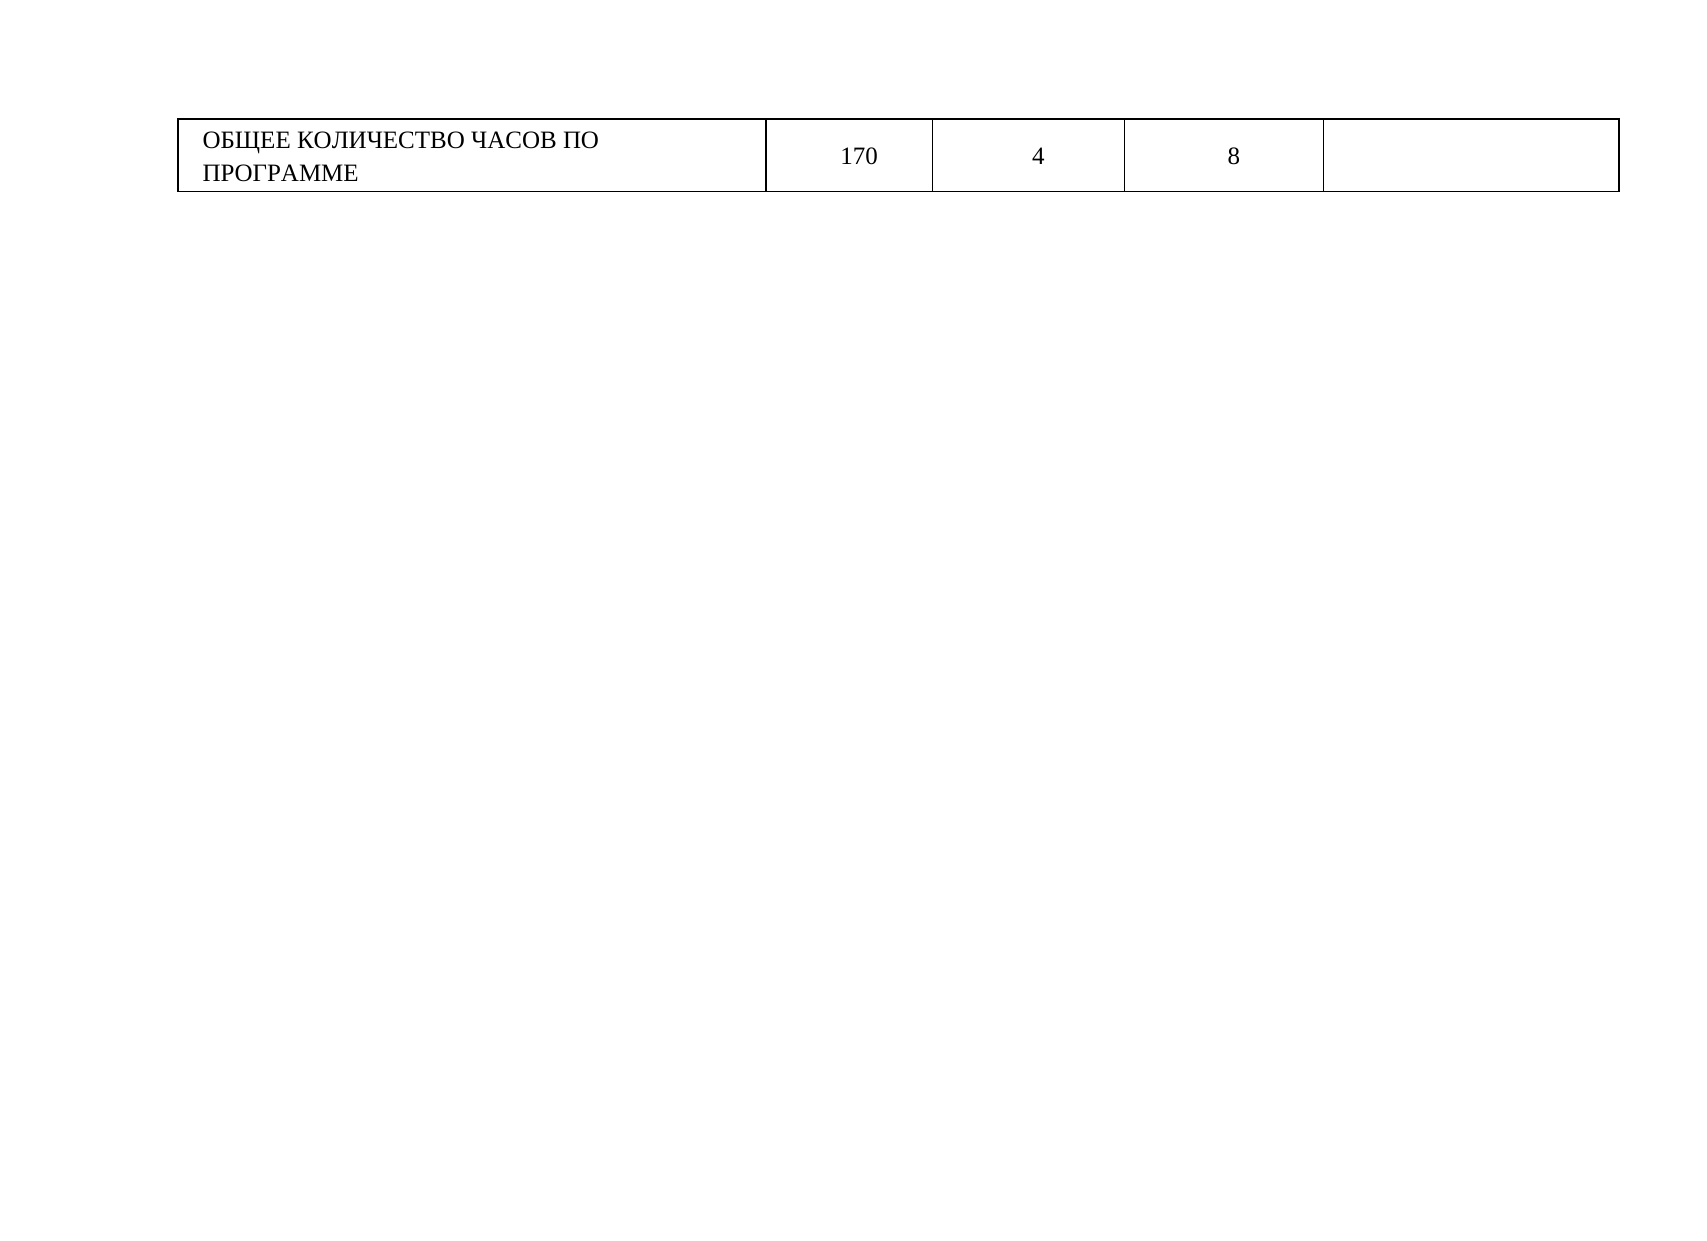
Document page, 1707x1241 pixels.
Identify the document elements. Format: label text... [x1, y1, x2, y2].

table_cell [1324, 120, 1618, 191]
table_cell 4 [933, 120, 1124, 191]
table_cell 170 [767, 120, 932, 191]
table_cell 8 [1125, 120, 1323, 191]
table_cell ОБЩЕЕ КОЛИЧЕСТВО ЧАСОВ ПО ПРОГРАММЕ [179, 120, 765, 191]
